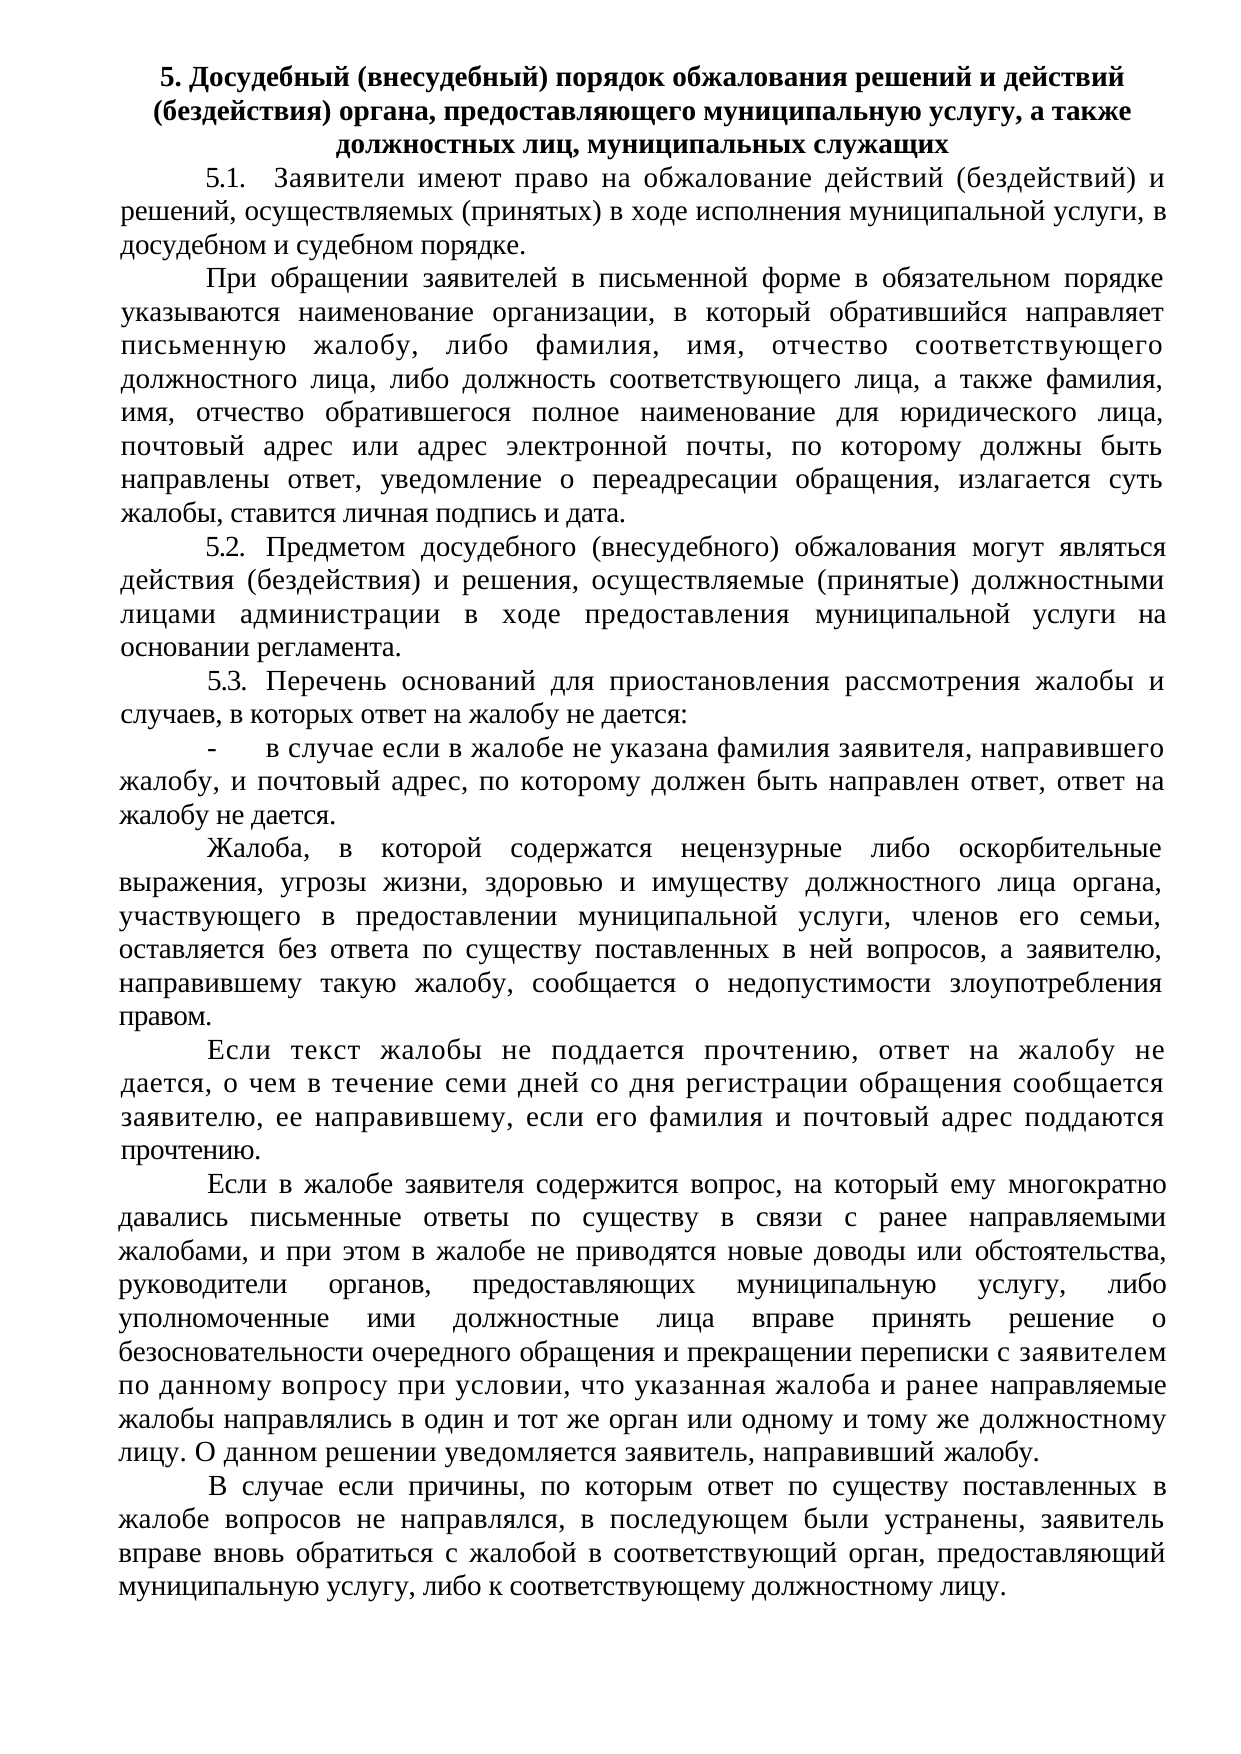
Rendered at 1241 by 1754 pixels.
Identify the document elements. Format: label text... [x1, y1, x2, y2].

text Жалоба, в которой содержатся нецензурные либо оскорбительные выражения, угрозы жизни, здоровью и имуществу должностного лица органа, участвующего в предоставлении муниципальной услуги, членов его семьи, оставляется без ответа по существу поставленных в ней вопросов, а заявителю, направившему такую жалобу, сообщается о недопустимости злоупотребления правом. [119, 831, 1163, 1032]
list Предметом досудебного (внесудебного) обжалования могут являться действия (бездействия) и решения, осуществляемые (принятые) должностными лицами администрации в ходе предоставления муниципальной услуги на основании регламента. [120, 529, 1167, 663]
text 5.1. Заявители имеют право на обжалование действий (бездействий) и решений, осуществляемых (принятых) в ходе исполнения муниципальной услуги, в досудебном и судебном порядке. [120, 160, 1167, 260]
text Если в жалобе заявителя содержится вопрос, на который ему многократно давались письменные ответы по существу в связи с ранее направляемыми жалобами, и при этом в жалобе не приводятся новые доводы или обстоятельства, руководители органов, предоставляющих муниципальную услугу, либо уполномоченные ими должностные лица вправе принять решение о безосновательности очередного обращения и прекращении переписки с заявителем по данному вопросу при условии, что указанная жалоба и ранее направляемые жалобы направлялись в один и тот же орган или одному и тому же должностному лицу. О данном решении уведомляется заявитель, направивший жалобу. [118, 1166, 1167, 1468]
text 5. Досудебный (внесудебный) порядок обжалования решений и действий (бездействия) органа, предоставляющего муниципальную услугу, а также должностных лиц, муниципальных служащих [118, 59, 1167, 160]
text Если текст жалобы не поддается прочтению, ответ на жалобу не дается, о чем в течение семи дней со дня регистрации обращения сообщается заявителю, ее направившему, если его фамилия и почтовый адрес поддаются прочтению. [121, 1032, 1167, 1166]
list Перечень оснований для приостановления рассмотрения жалобы и случаев, в которых ответ на жалобу не дается: [120, 663, 1167, 730]
text При обращении заявителей в письменной форме в обязательном порядке указываются наименование организации, в который обратившийся направляет письменную жалобу, либо фамилия, имя, отчество соответствующего должностного лица, либо должность соответствующего лица, а также фамилия, имя, отчество обратившегося полное наименование для юридического лица, почтовый адрес или адрес электронной почты, по которому должны быть направлены ответ, уведомление о переадресации обращения, излагается суть жалобы, ставится личная подпись и дата. [121, 260, 1164, 529]
text - в случае если в жалобе не указана фамилия заявителя, направившего жалобу, и почтовый адрес, по которому должен быть направлен ответ, ответ на жалобу не дается. [119, 730, 1167, 831]
text В случае если причины, по которым ответ по существу поставленных в жалобе вопросов не направлялся, в последующем были устранены, заявитель вправе вновь обратиться с жалобой в соответствующий орган, предоставляющий муниципальную услугу, либо к соответствующему должностному лицу. [118, 1468, 1167, 1602]
